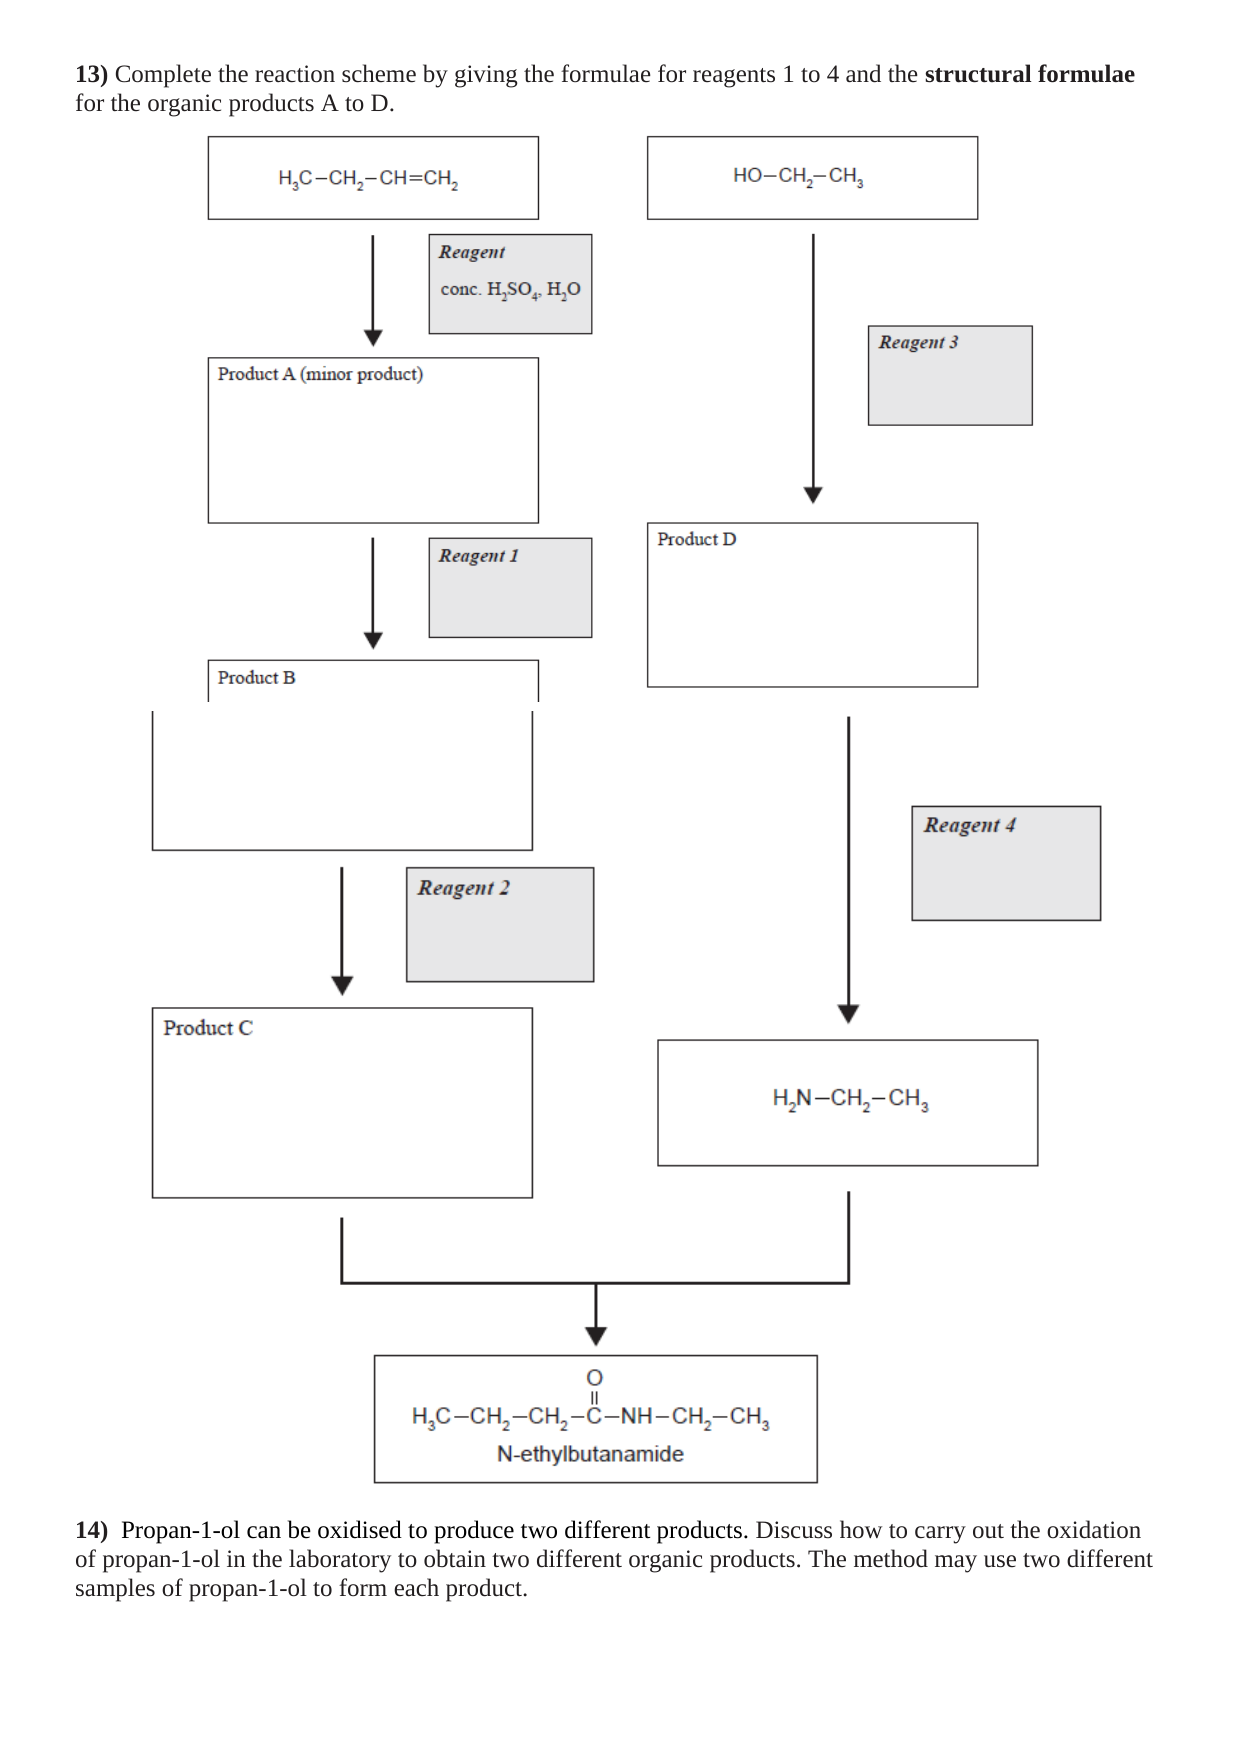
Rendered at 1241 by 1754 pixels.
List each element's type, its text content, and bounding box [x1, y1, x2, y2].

text 13) Complete the reaction scheme by giving the formulae for reagents 1 to 4 and the structural formulae for the organic products A to D. [75, 59, 1165, 117]
subtitle 14) Propan-1-ol can be oxidised to produce two different products. Discuss how to carry out the oxidation of propan-1-ol in the laboratory to obtain two different organic products. The method may use two different samples of propan-1-ol to form each product. [75, 1515, 1165, 1602]
